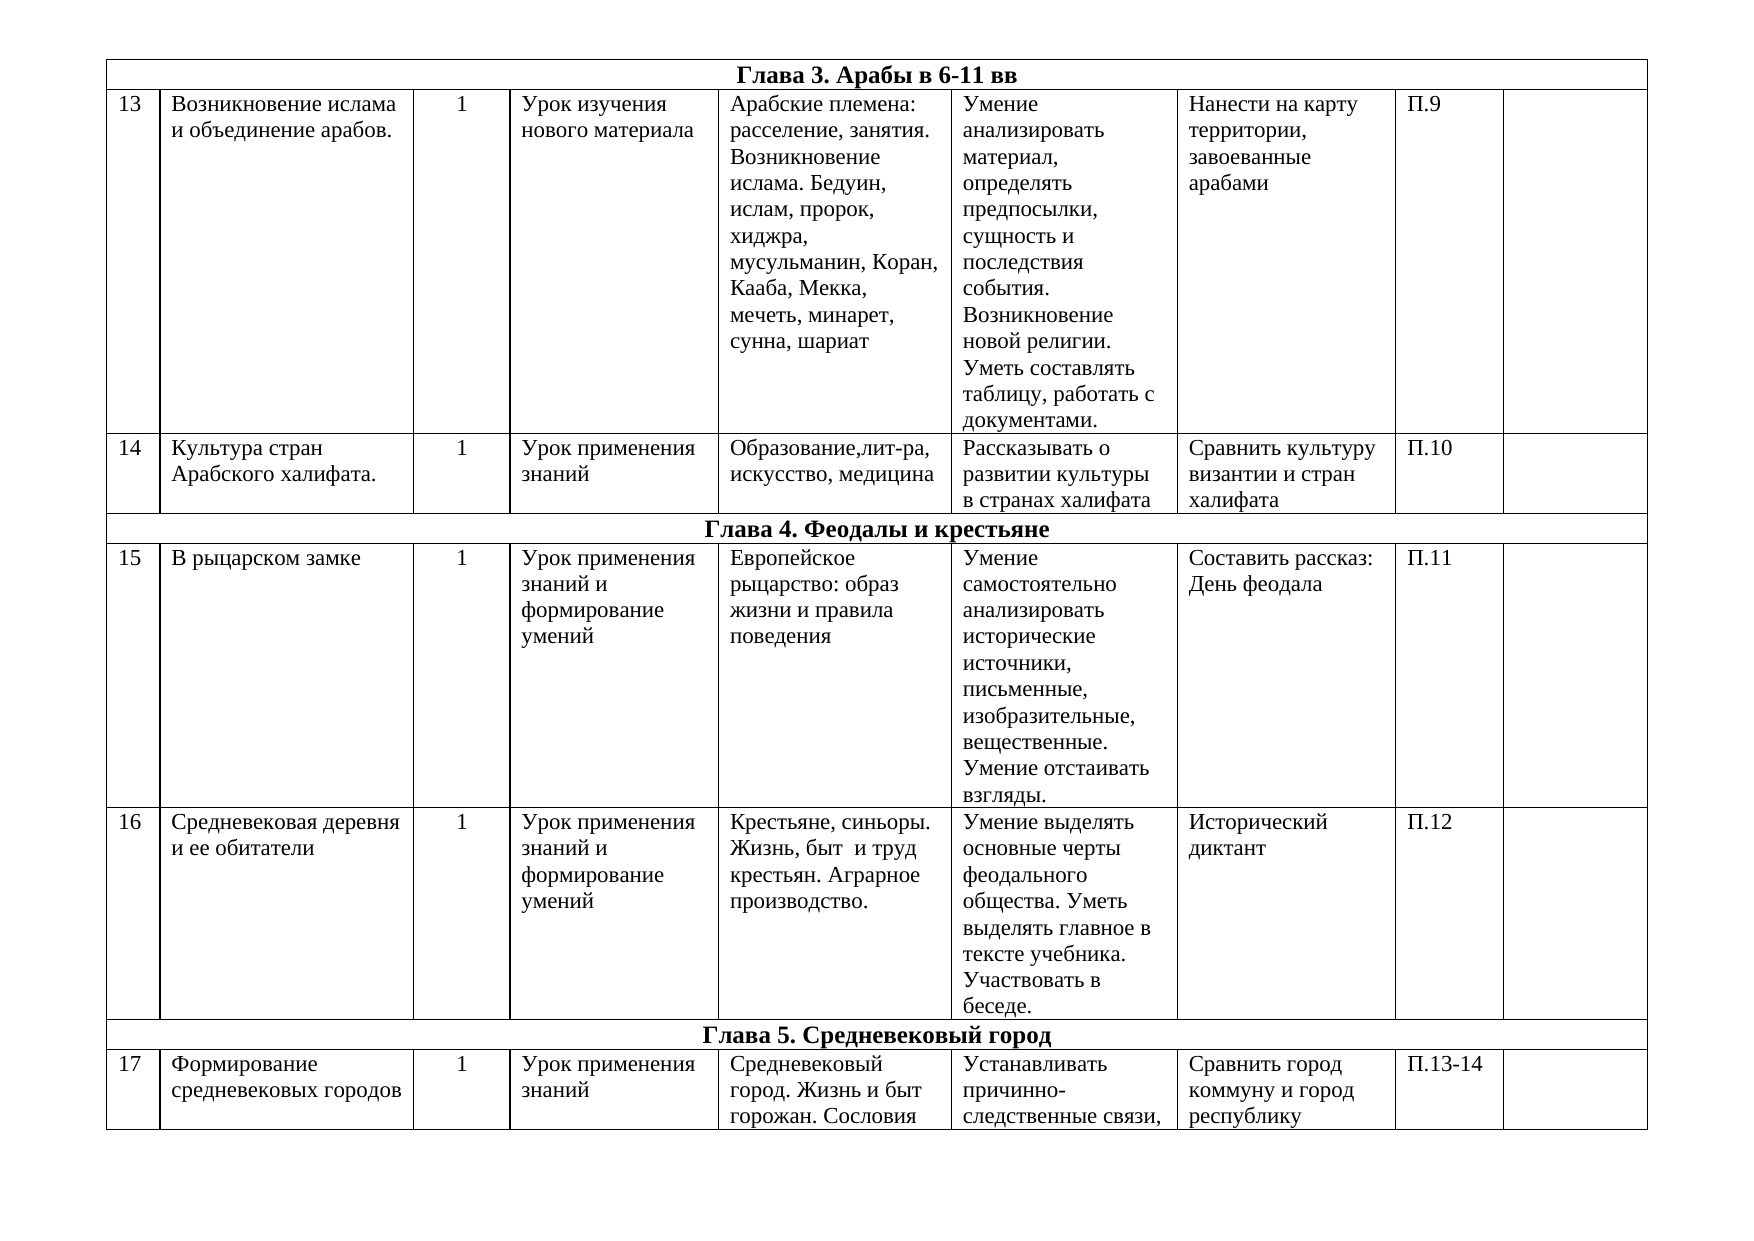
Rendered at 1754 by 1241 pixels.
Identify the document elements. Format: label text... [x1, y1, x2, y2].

table_cell Урок изучения нового материала [511, 90, 718, 433]
table_cell В рыцарском замке [161, 544, 413, 807]
table_cell Культура стран Арабского халифата. [161, 434, 413, 513]
table_cell Образование,лит-ра, искусство, медицина [719, 434, 951, 513]
table_cell Европейское рыцарство: образ жизни и правила поведения [719, 544, 951, 807]
table_cell 1 [414, 1050, 509, 1129]
table_cell Составить рассказ: День феодала [1178, 544, 1395, 807]
table_cell [1504, 1050, 1647, 1129]
table_cell Умение выделять основные черты феодального общества. Уметь выделять главное в тексте учебника. Участвовать в беседе. [952, 808, 1177, 1019]
table_cell Урок применения знаний [511, 434, 718, 513]
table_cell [1178, 1050, 1395, 1129]
table_cell Возникновение ислама и объединение арабов. [161, 90, 413, 433]
table_cell Умение самостоятельно анализировать исторические источники, письменные, изобразительные, вещественные. Умение отстаивать взгляды. [952, 544, 1177, 807]
table_cell П.12 [1396, 808, 1503, 1019]
table_cell Средневековая деревня и ее обитатели [161, 808, 413, 1019]
table_cell П.9 [1396, 90, 1503, 433]
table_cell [511, 1050, 718, 1129]
table_cell 1 [414, 90, 509, 433]
table_cell 16 [107, 808, 159, 1019]
table_cell Глава 5. Средневековый город [107, 1020, 1647, 1049]
table_cell П.13-14 [1396, 1050, 1503, 1129]
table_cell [161, 1050, 413, 1129]
table_cell Умение анализировать материал, определять предпосылки, сущность и последствия события. Возникновение новой религии. Уметь составлять таблицу, работать с документами. [952, 90, 1177, 433]
table_cell [1504, 90, 1647, 433]
table_cell П.10 [1396, 434, 1503, 513]
table_cell 17 [107, 1050, 159, 1129]
table_cell [1504, 544, 1647, 807]
table_cell 13 [107, 90, 159, 433]
table_cell П.11 [1396, 544, 1503, 807]
table_cell 1 [414, 808, 509, 1019]
table_cell 1 [414, 434, 509, 513]
table_cell Нанести на карту территории, завоеванные арабами [1178, 90, 1395, 433]
table_cell 1 [414, 544, 509, 807]
table_cell Арабские племена: расселение, занятия. Возникновение ислама. Бедуин, ислам, пророк, хиджра, мусульманин, Коран, Кааба, Мекка, мечеть, минарет, сунна, шариат [719, 90, 951, 433]
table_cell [719, 1050, 951, 1129]
table_cell Глава 3. Арабы в 6-11 вв [107, 60, 1647, 89]
table_cell 14 [107, 434, 159, 513]
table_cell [952, 1050, 1177, 1129]
table_cell Исторический диктант [1178, 808, 1395, 1019]
table_cell Сравнить культуру византии и стран халифата [1178, 434, 1395, 513]
table_cell [1504, 808, 1647, 1019]
table_cell Урок применения знаний и формирование умений [511, 544, 718, 807]
table_cell [1504, 434, 1647, 513]
table_cell Урок применения знаний и формирование умений [511, 808, 718, 1019]
table_cell Глава 4. Феодалы и крестьяне [107, 514, 1647, 542]
table_cell 15 [107, 544, 159, 807]
table_cell Крестьяне, синьоры. Жизнь, быт и труд крестьян. Аграрное производство. [719, 808, 951, 1019]
table_cell Рассказывать о развитии культуры в странах халифата [952, 434, 1177, 513]
